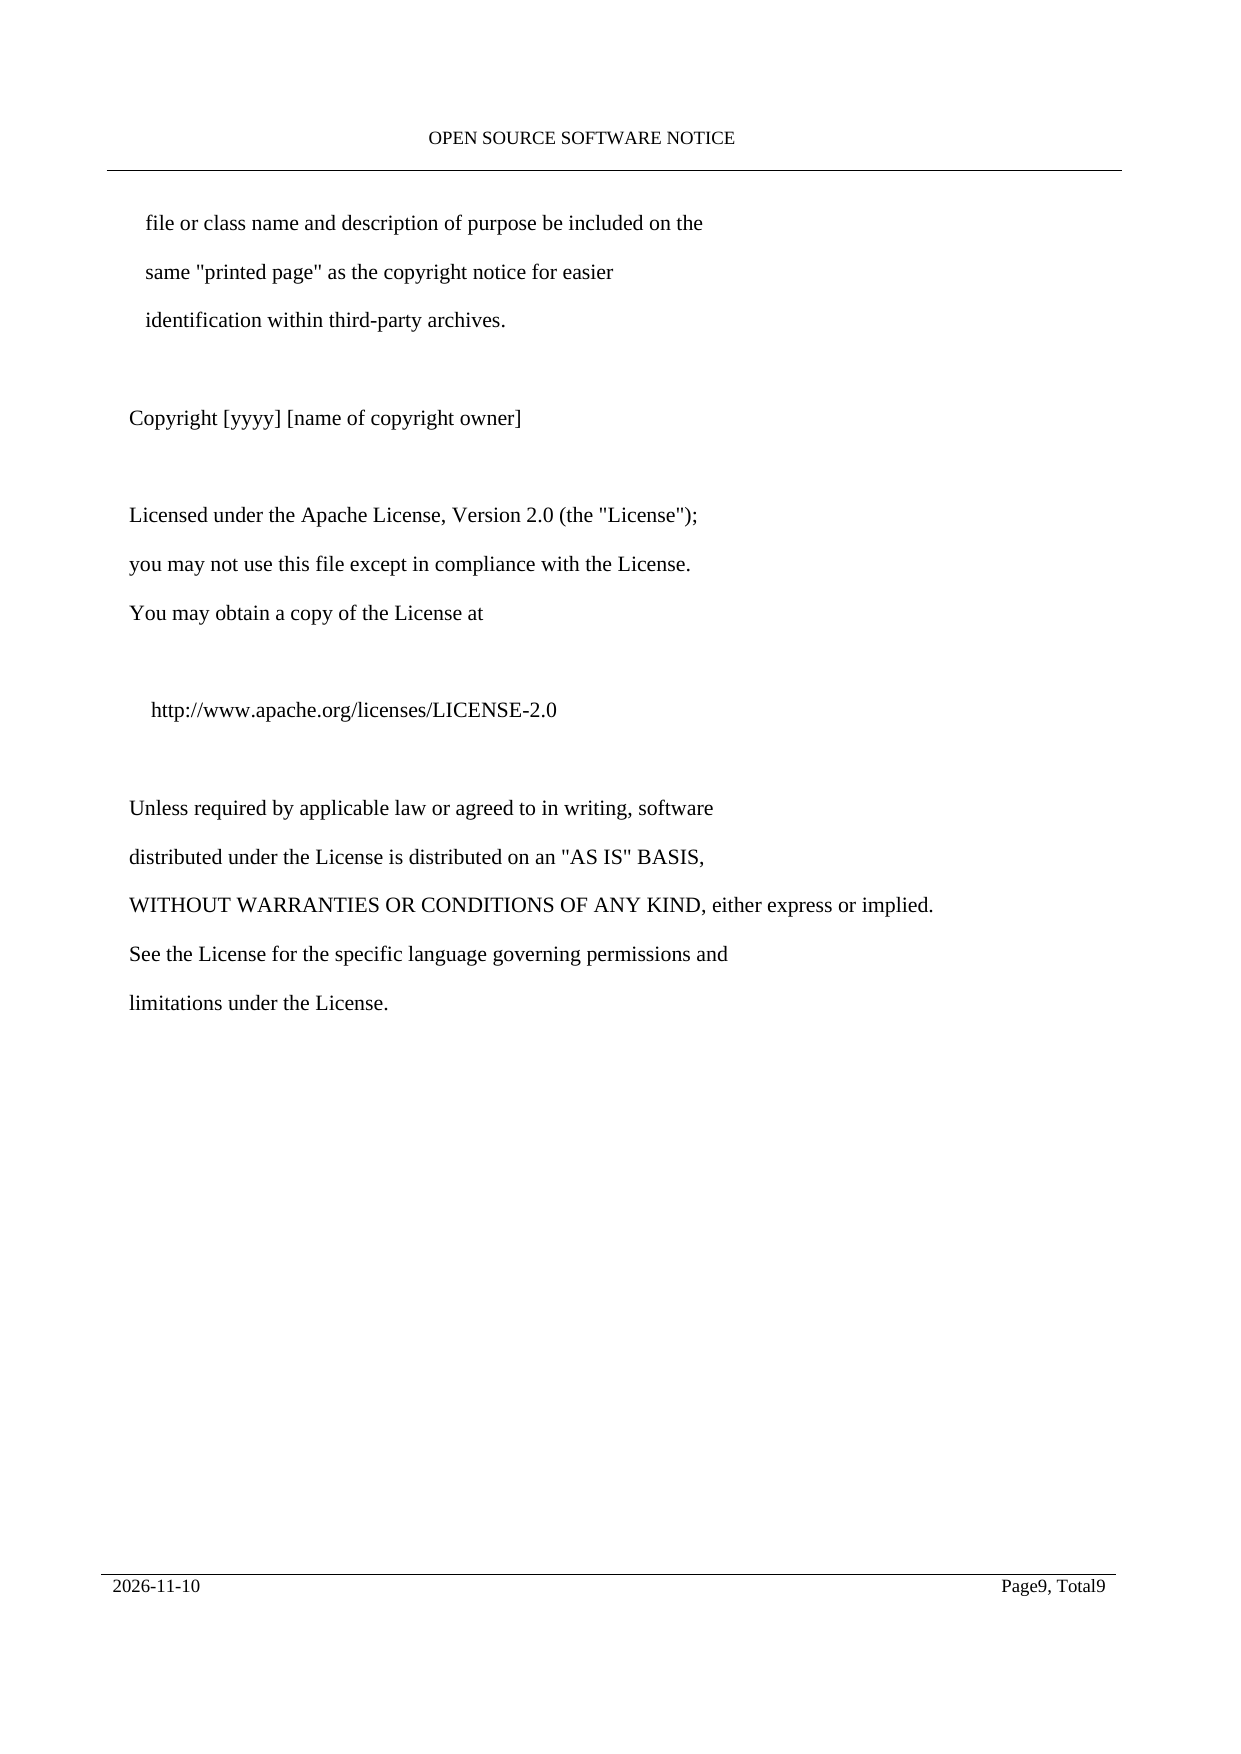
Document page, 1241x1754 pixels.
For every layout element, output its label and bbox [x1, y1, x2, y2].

text [112, 206, 1128, 1019]
